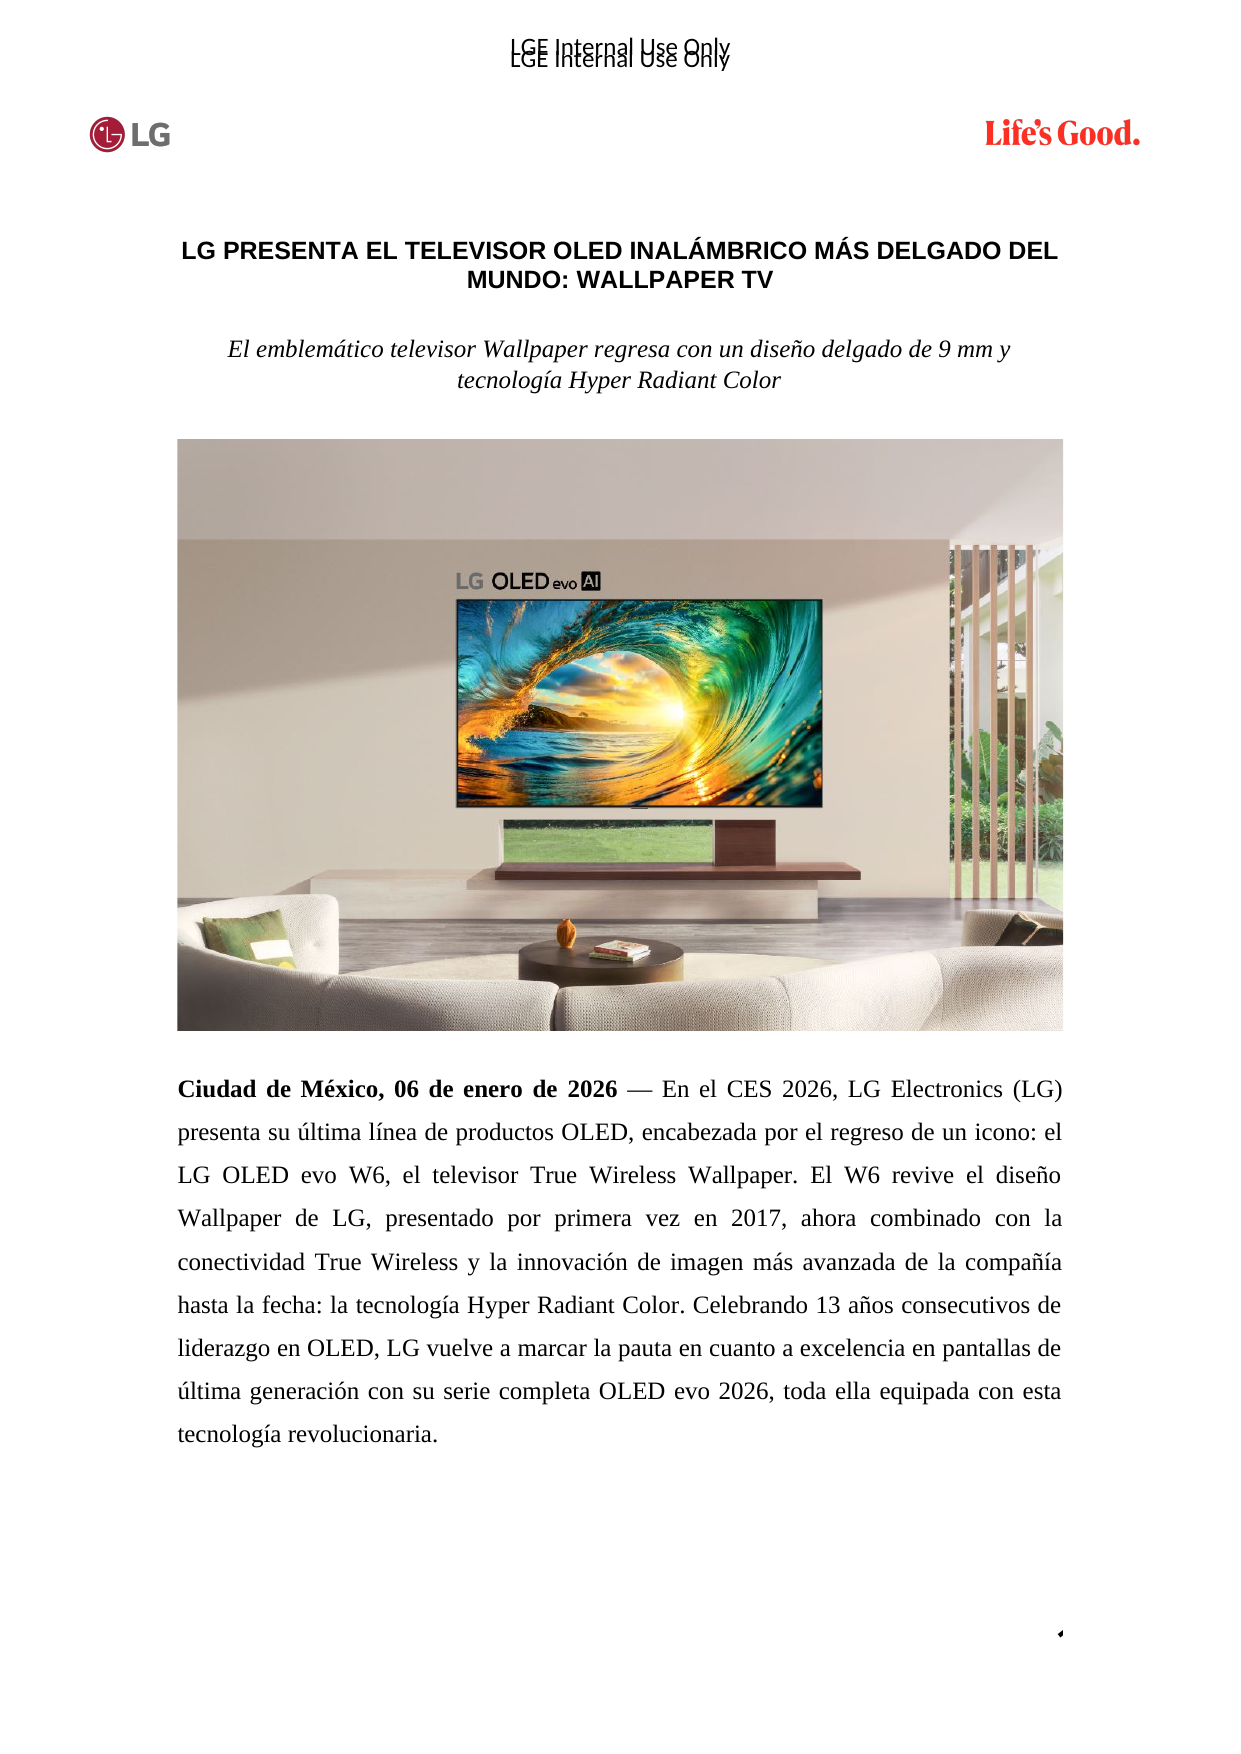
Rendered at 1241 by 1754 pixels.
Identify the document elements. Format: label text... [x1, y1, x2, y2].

text LG PRESENTA EL TELEVISOR OLED INALÁMBRICO MÁS DELGADO DEL MUNDO: WALLPAPER TV [773, 236, 1063, 294]
text Ciudad de México, 06 de enero de 2026 — En el CES 2026, LG Electronics (LG) presenta su última línea de productos OLED, encabezada por el regreso de un icono: el LG OLED evo W6, el televisor True Wireless Wallpaper. El W6 revive el diseño Wallpaper de LG, presentado por primera vez en 2017, ahora combinado con la conectividad True Wireless y la innovación de imagen más avanzada de la compañía hasta la fecha: la tecnología Hyper Radiant Color. Celebrando 13 años consecutivos de liderazgo en OLED, LG vuelve a marcar la pauta en cuanto a excelencia en pantallas de última generación con su serie completa OLED evo 2026, toda ella equipada con esta tecnología revolucionaria. [177, 1074, 1063, 1448]
text LG PRESENTA EL TELEVISOR OLED INALÁMBRICO MÁS DELGADO DEL MUNDO: WALLPAPER TV [177, 236, 467, 294]
text El emblemático televisor Wallpaper regresa con un diseño delgado de 9 mm y tecnología Hyper Radiant Color [177, 334, 1063, 394]
picture [81, 108, 178, 161]
picture [984, 118, 1141, 146]
